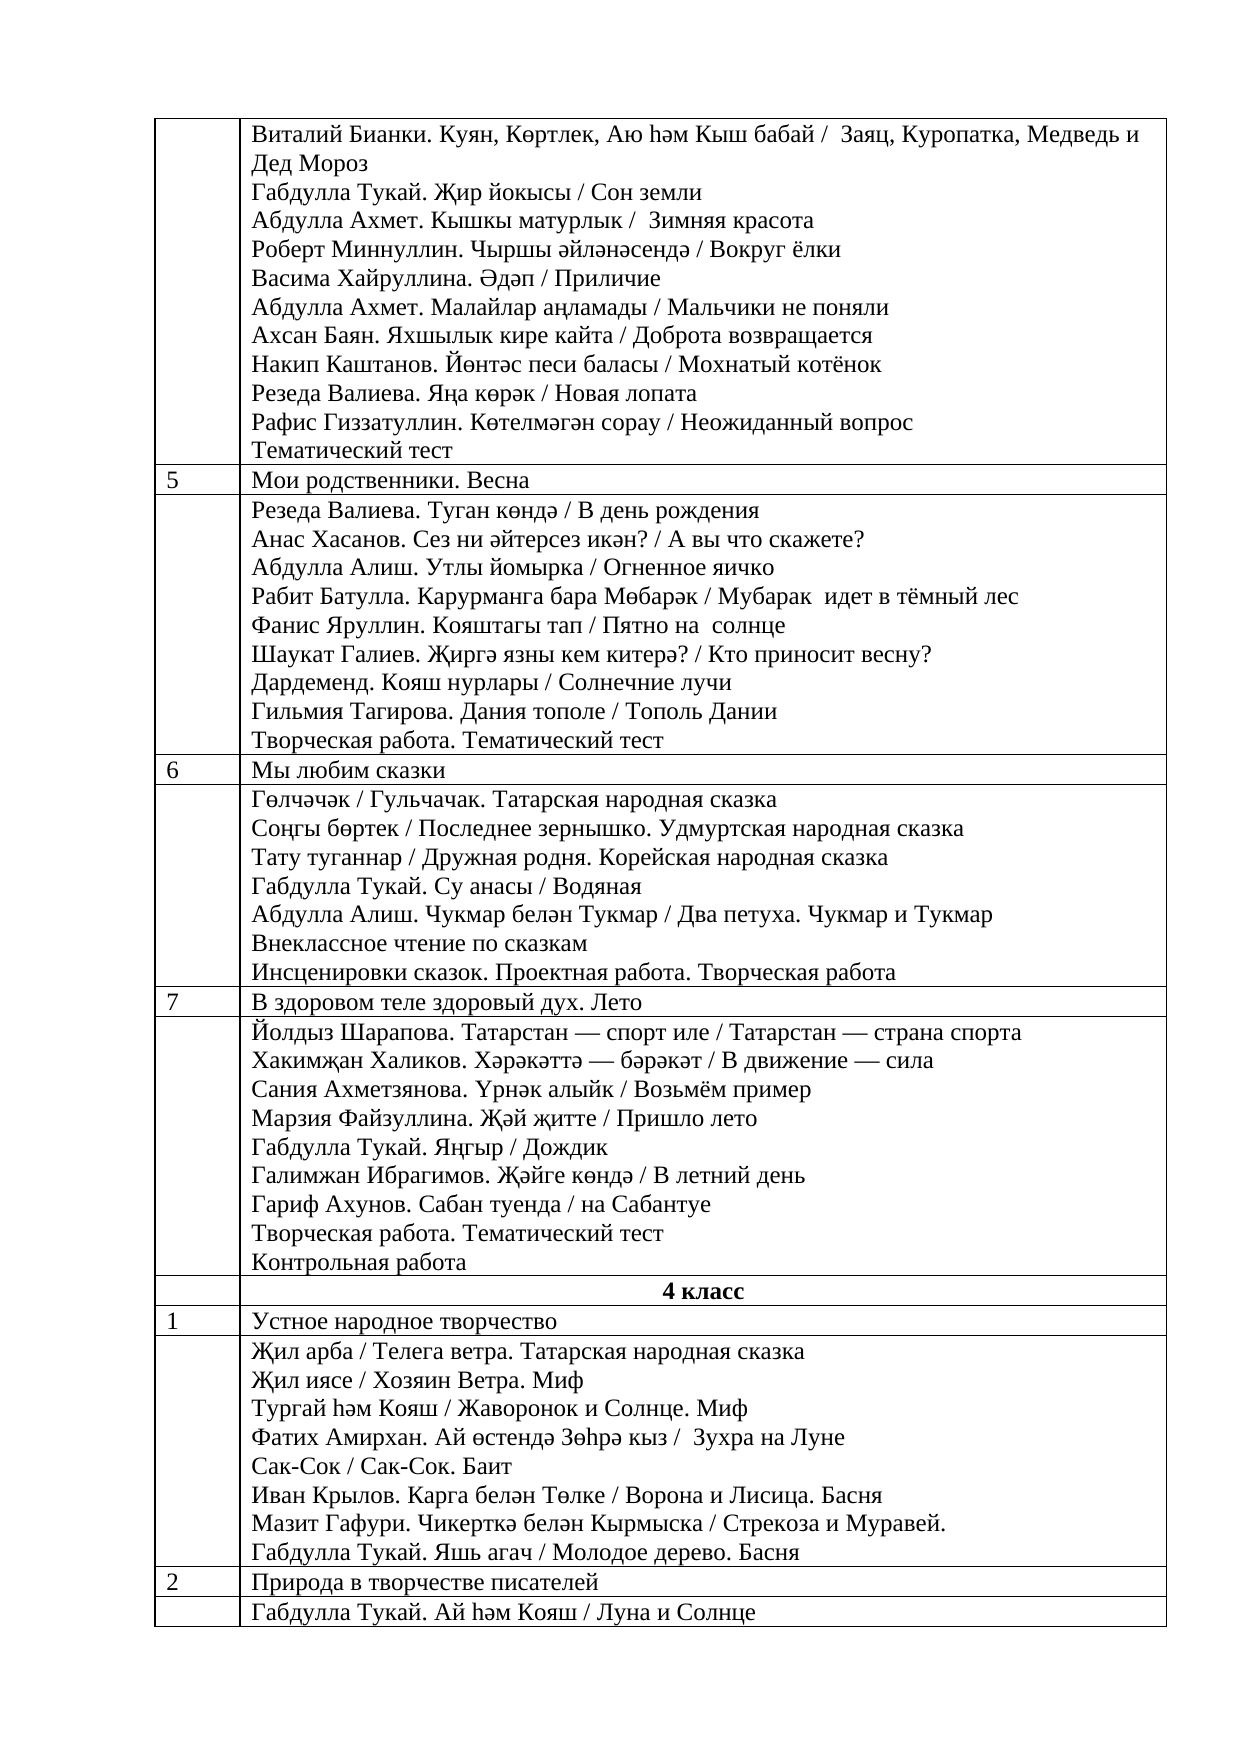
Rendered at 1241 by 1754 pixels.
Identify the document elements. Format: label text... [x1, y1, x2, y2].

table_cell [156, 1306, 239, 1335]
table_cell [156, 1597, 239, 1626]
table_cell [156, 119, 239, 464]
table_cell Йолдыз Шарапова. Татарстан — спорт иле / Татарстан — страна спорта Хакимҗан Халиков. Хәрәкәттә — бәрәкәт / В движение — сила Сания Ахметзянова. Үрнәк алыйк / Возьмём пример Марзия Файзуллина. Җәй җитте / Пришло лето Габдулла Тукай. Яңгыр / Дождик Галимжан Ибрагимов. Җәйге көндә / В летний день Гариф Ахунов. Сабан туенда / на Сабантуе Творческая работа. Тематический тест Контрольная работа [241, 1017, 1166, 1275]
table_cell Җил арба / Телега ветра. Татарская народная сказка Җил иясе / Хозяин Ветра. Миф Тургай һәм Кояш / Жаворонок и Солнце. Миф Фатих Амирхан. Ай өстендә Зөһрә кыз / Зухра на Луне Сак-Сок / Сак-Сок. Баит Иван Крылов. Карга белән Төлке / Ворона и Лисица. Басня Мазит Гафури. Чикерткә белән Кырмыска / Стрекоза и Муравей. Габдулла Тукай. Яшь агач / Молодое дерево. Басня [241, 1336, 1166, 1566]
table_cell Гөлчәчәк / Гульчачак. Татарская народная сказка Соңгы бөртек / Последнее зернышко. Удмуртская народная сказка Тату туганнар / Дружная родня. Корейская народная сказка Габдулла Тукай. Су анасы / Водяная Абдулла Алиш. Чукмар белән Тукмар / Два петуха. Чукмар и Тукмар Внеклассное чтение по сказкам Инсценировки сказок. Проектная работа. Творческая работа [241, 785, 1166, 986]
table_cell [156, 1567, 239, 1596]
table_cell Природа в творчестве писателей [241, 1567, 1166, 1596]
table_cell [241, 1597, 1166, 1626]
table_cell В здоровом теле здоровый дух. Лето [241, 987, 1166, 1016]
table_cell [156, 495, 239, 754]
table_cell Мы любим сказки [241, 755, 1166, 783]
table_cell Мои родственники. Весна [241, 465, 1166, 494]
table_cell [156, 1336, 239, 1566]
table_cell [156, 785, 239, 986]
table_cell 4 класс [241, 1276, 1166, 1305]
table_cell [156, 1017, 239, 1275]
table_cell [156, 465, 239, 494]
table_cell [156, 987, 239, 1016]
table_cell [241, 119, 1166, 464]
table_cell Устное народное творчество [241, 1306, 1166, 1335]
table_cell [156, 1276, 239, 1305]
table_cell [156, 755, 239, 783]
table_cell Резеда Валиева. Туган көндә / В день рождения Анас Хасанов. Сез ни әйтерсез икән? / А вы что скажете? Абдулла Алиш. Утлы йомырка / Огненное яичко Рабит Батулла. Карурманга бара Мөбарәк / Мубарак идет в тёмный лес Фанис Яруллин. Кояштагы тап / Пятно на солнце Шаукат Галиев. Җиргә язны кем китерә? / Кто приносит весну? Дардеменд. Кояш нурлары / Солнечние лучи Гильмия Тагирова. Дания тополе / Тополь Дании Творческая работа. Тематический тест [241, 495, 1166, 754]
